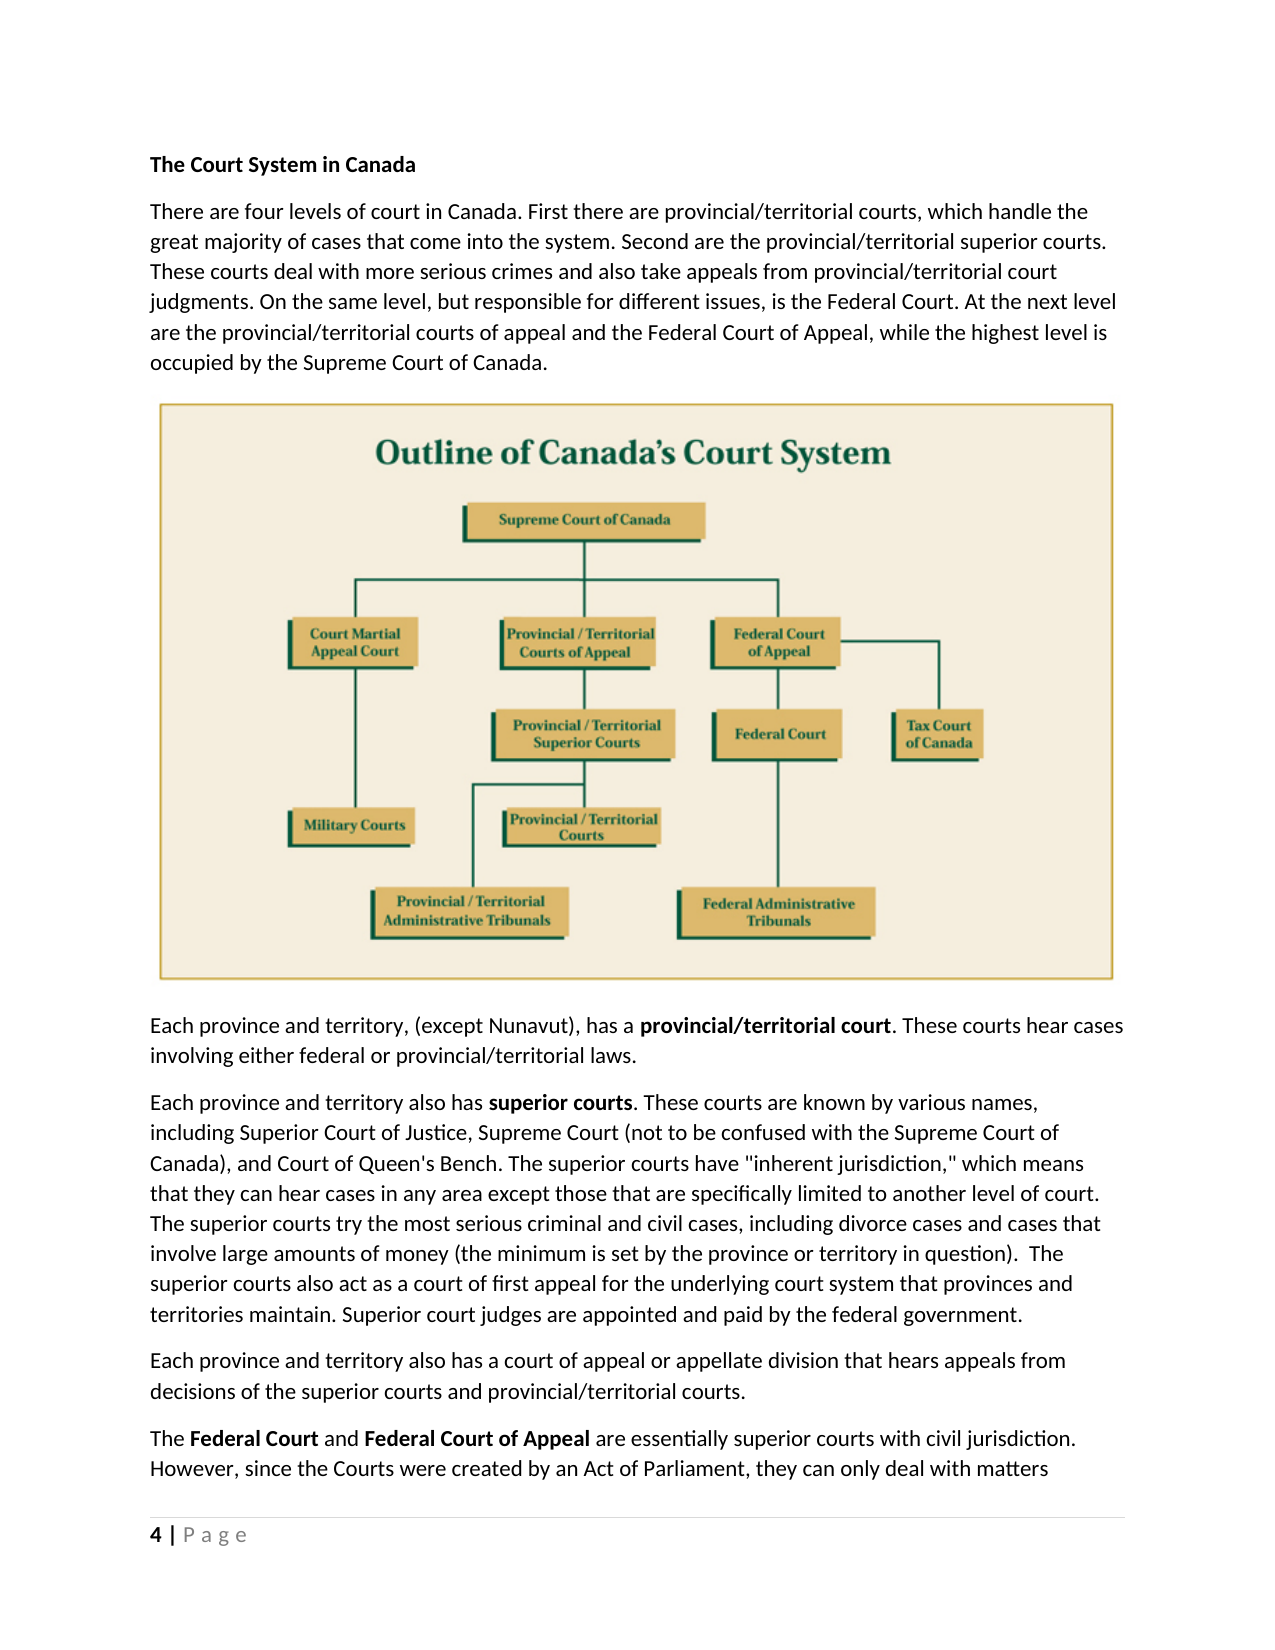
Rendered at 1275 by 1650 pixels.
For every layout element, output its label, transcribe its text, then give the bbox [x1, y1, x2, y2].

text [150, 1424, 1125, 1482]
text Each province and territory, (except Nunavut), has a provincial/territorial court. These courts hear cases involving either federal or provincial/territorial laws. [150, 1011, 1125, 1069]
picture [150, 394, 1125, 993]
text There are four levels of court in Canada. First there are provincial/territorial courts, which handle the great majority of cases that come into the system. Second are the provincial/territorial superior courts. These courts deal with more serious crimes and also take appeals from provincial/territorial court judgments. On the same level, but responsible for different issues, is the Federal Court. At the next level are the provincial/territorial courts of appeal and the Federal Court of Appeal, while the highest level is occupied by the Supreme Court of Canada. [150, 197, 1125, 376]
text The Court System in Canada [150, 150, 1125, 178]
text Each province and territory also has a court of appeal or appellate division that hears appeals from decisions of the superior courts and provincial/territorial courts. [150, 1347, 1125, 1405]
text Each province and territory also has superior courts. These courts are known by various names, including Superior Court of Justice, Supreme Court (not to be confused with the Supreme Court of Canada), and Court of Queen's Bench. The superior courts have "inherent jurisdiction," which means that they can hear cases in any area except those that are specifically limited to another level of court. The superior courts try the most serious criminal and civil cases, including divorce cases and cases that involve large amounts of money (the minimum is set by the province or territory in question). The superior courts also act as a court of first appeal for the underlying court system that provinces and territories maintain. Superior court judges are appointed and paid by the federal government. [150, 1088, 1125, 1328]
